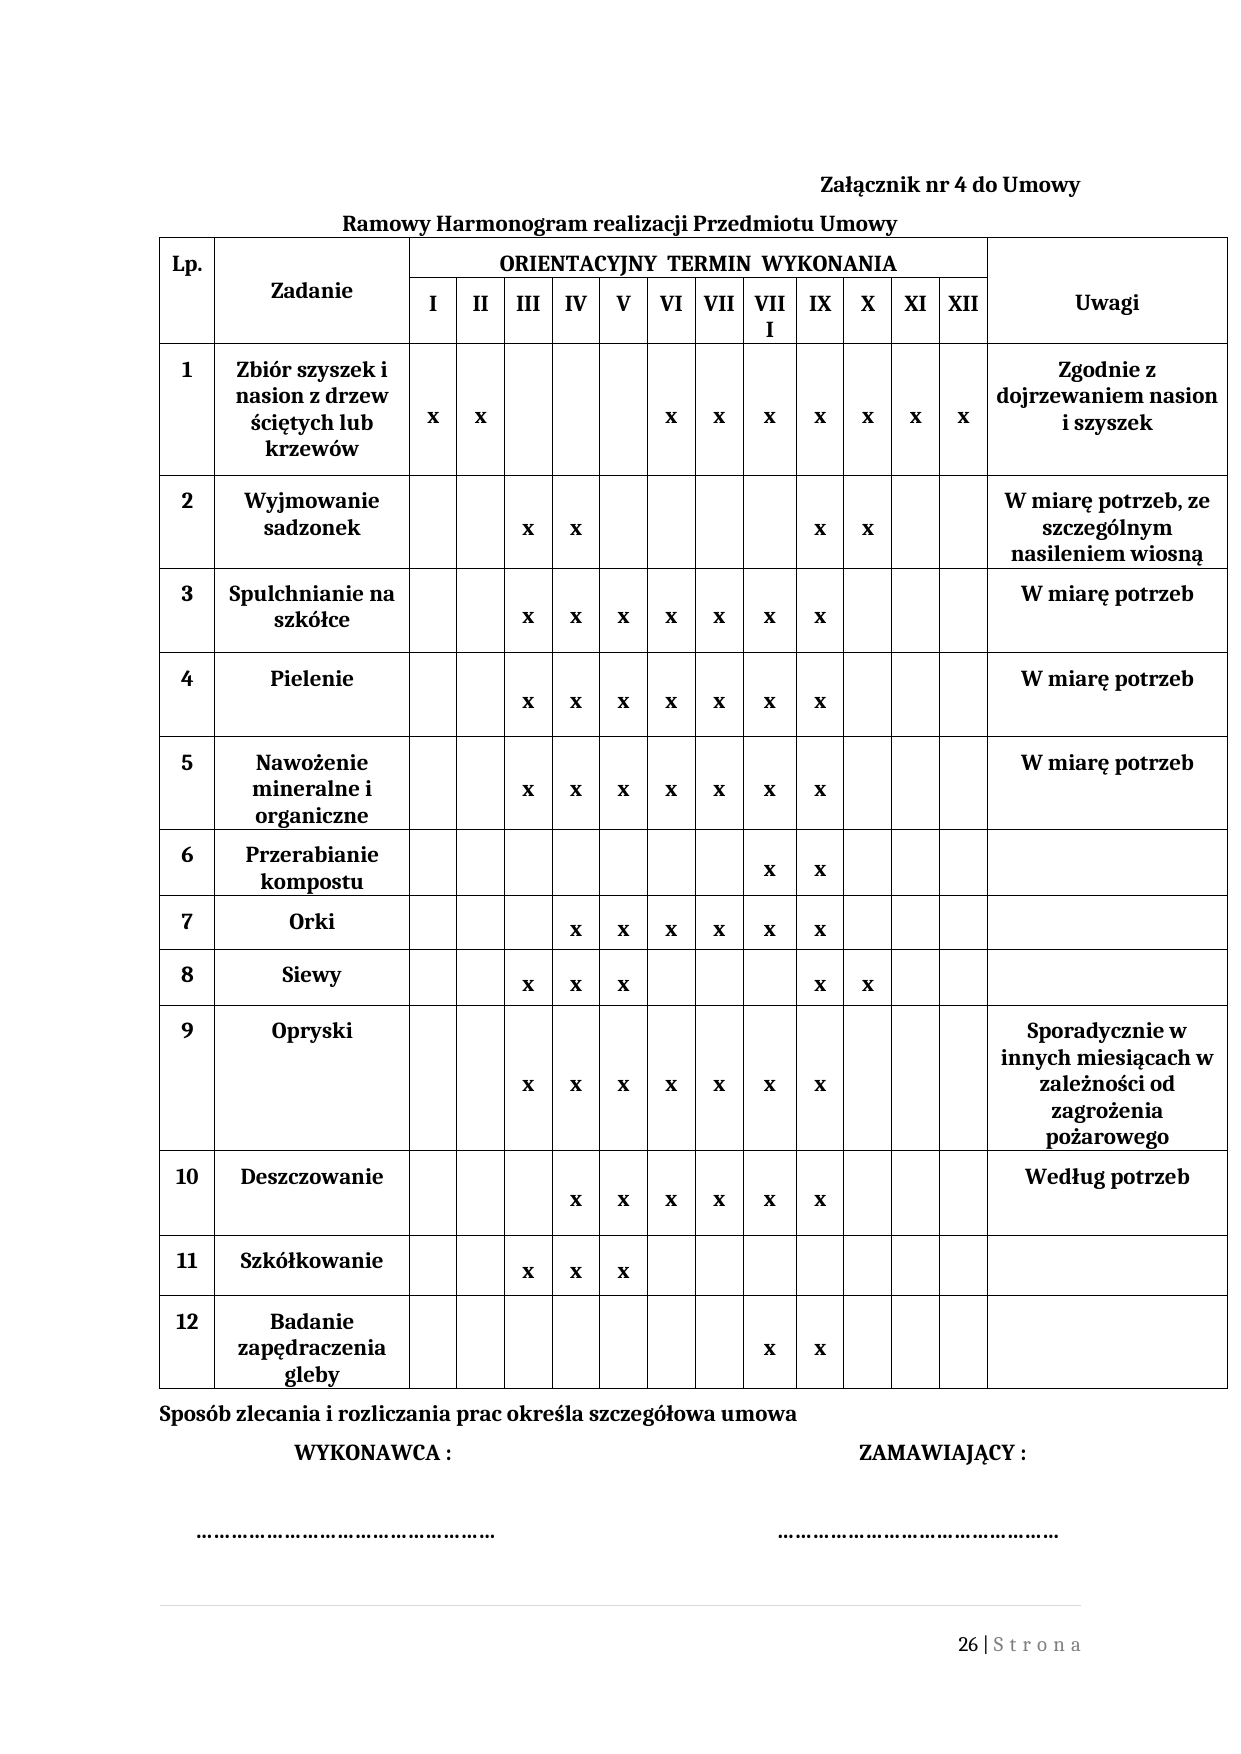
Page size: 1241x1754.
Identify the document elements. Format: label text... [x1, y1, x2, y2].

table_cell x [696, 737, 743, 829]
table_cell [988, 1236, 1227, 1295]
table_cell x [797, 1006, 843, 1150]
table_cell IV [553, 278, 599, 343]
table_cell x [553, 569, 599, 652]
table_cell [696, 950, 743, 1005]
table_cell Przerabianie kompostu [215, 830, 409, 895]
table_cell [457, 1296, 504, 1388]
table_cell [940, 653, 987, 736]
table_cell x [505, 1236, 552, 1295]
table_cell [505, 830, 552, 895]
table_cell Deszczowanie [215, 1151, 409, 1234]
table_cell [457, 1151, 504, 1234]
table_cell 4 [160, 653, 214, 736]
table_cell Zgodnie z dojrzewaniem nasion i szyszek [988, 344, 1227, 475]
table_cell 9 [160, 1006, 214, 1150]
text …………………………………………… ………………………………………… [159, 1518, 1081, 1544]
table_cell [892, 1296, 939, 1388]
table_cell x [744, 737, 796, 829]
table_cell [648, 1236, 695, 1295]
table_cell x [553, 653, 599, 736]
table_cell 6 [160, 830, 214, 895]
table_cell [410, 1296, 456, 1388]
table_cell [505, 1296, 552, 1388]
table_cell VIII [744, 278, 796, 343]
table_cell [553, 1296, 599, 1388]
table_header ORIENTACYJNY TERMIN WYKONANIA [410, 238, 987, 277]
table_cell x [844, 476, 891, 567]
table_cell III [505, 278, 552, 343]
table_cell [505, 896, 552, 949]
table_cell [892, 569, 939, 652]
table_cell x [797, 344, 843, 475]
table_cell [410, 476, 456, 567]
table_cell x [744, 1151, 796, 1234]
table_cell [940, 950, 987, 1005]
table_cell [696, 1296, 743, 1388]
table_cell Badanie zapędraczenia gleby [215, 1296, 409, 1388]
table_cell [600, 476, 647, 567]
table_cell [892, 1006, 939, 1150]
table_cell [940, 569, 987, 652]
table_cell [892, 476, 939, 567]
table_cell [940, 830, 987, 895]
table_cell 10 [160, 1151, 214, 1234]
table_cell [844, 653, 891, 736]
table_cell 2 [160, 476, 214, 567]
table_cell x [797, 737, 843, 829]
table_cell [892, 1151, 939, 1234]
table_cell Orki [215, 896, 409, 949]
table_cell Nawożenie mineralne i organiczne [215, 737, 409, 829]
table_cell x [648, 1006, 695, 1150]
table_cell x [505, 653, 552, 736]
table_cell [892, 653, 939, 736]
table_cell [844, 569, 891, 652]
table_cell [892, 737, 939, 829]
table_cell [457, 950, 504, 1005]
table_cell x [600, 1236, 647, 1295]
table_cell [457, 569, 504, 652]
table_cell [410, 1236, 456, 1295]
table_cell [744, 476, 796, 567]
table_cell x [648, 344, 695, 475]
table_cell I [410, 278, 456, 343]
table_cell Wyjmowanie sadzonek [215, 476, 409, 567]
table_cell [988, 830, 1227, 895]
table_cell X [844, 278, 891, 343]
table_cell [844, 1006, 891, 1150]
table_cell 5 [160, 737, 214, 829]
table_cell [410, 1006, 456, 1150]
table_cell x [553, 950, 599, 1005]
table_cell Pielenie [215, 653, 409, 736]
table_cell x [457, 344, 504, 475]
table_cell [457, 1006, 504, 1150]
table_cell x [797, 896, 843, 949]
table_cell Szkółkowanie [215, 1236, 409, 1295]
table_cell x [797, 1296, 843, 1388]
table_cell VI [648, 278, 695, 343]
table_cell [600, 1296, 647, 1388]
table_cell [410, 830, 456, 895]
table_cell [940, 1236, 987, 1295]
table_cell [696, 1236, 743, 1295]
table_cell [410, 896, 456, 949]
table_cell [457, 1236, 504, 1295]
table_cell x [696, 653, 743, 736]
table_cell [844, 737, 891, 829]
table_cell [457, 896, 504, 949]
table_cell x [553, 737, 599, 829]
table_cell x [600, 737, 647, 829]
table_cell [648, 1296, 695, 1388]
table_cell [844, 1296, 891, 1388]
table_cell [988, 896, 1227, 949]
table_cell 1 [160, 344, 214, 475]
text Sposób zlecania i rozliczania prac określa szczegółowa umowa [159, 1401, 1081, 1428]
table_cell x [600, 896, 647, 949]
table_cell x [600, 569, 647, 652]
table_cell [553, 344, 599, 475]
table_cell x [744, 344, 796, 475]
table_cell W miarę potrzeb [988, 737, 1227, 829]
table_cell [457, 476, 504, 567]
table_cell [457, 737, 504, 829]
table_cell [797, 1236, 843, 1295]
table_cell x [744, 569, 796, 652]
table_cell Spulchnianie na szkółce [215, 569, 409, 652]
table_cell [844, 830, 891, 895]
table_cell W miarę potrzeb [988, 653, 1227, 736]
table_cell [744, 950, 796, 1005]
table_cell x [553, 476, 599, 567]
table_cell [648, 950, 695, 1005]
table_cell x [648, 896, 695, 949]
table_cell XI [892, 278, 939, 343]
table_cell x [600, 653, 647, 736]
table_cell 3 [160, 569, 214, 652]
table_cell x [940, 344, 987, 475]
table_cell [457, 830, 504, 895]
table_cell [505, 344, 552, 475]
table_cell [892, 830, 939, 895]
table_cell [988, 1296, 1227, 1388]
text WYKONAWCA : ZAMAWIAJĄCY : [159, 1440, 1081, 1466]
table_cell [892, 950, 939, 1005]
text Ramowy Harmonogram realizacji Przedmiotu Umowy [159, 211, 1081, 237]
table_cell x [553, 896, 599, 949]
table_cell [410, 569, 456, 652]
table_cell x [553, 1151, 599, 1234]
table_cell x [892, 344, 939, 475]
table_cell x [744, 1296, 796, 1388]
text Załącznik nr 4 do Umowy [159, 172, 1081, 198]
table_header Zadanie [215, 238, 409, 343]
table_cell x [410, 344, 456, 475]
table_cell [696, 476, 743, 567]
table_cell x [648, 1151, 695, 1234]
table_cell x [696, 1006, 743, 1150]
table_cell x [744, 1006, 796, 1150]
table_cell x [797, 1151, 843, 1234]
table_cell Według potrzeb [988, 1151, 1227, 1234]
table_cell x [696, 896, 743, 949]
table_cell x [744, 896, 796, 949]
table_cell x [600, 950, 647, 1005]
table_cell [892, 896, 939, 949]
table_cell 8 [160, 950, 214, 1005]
table_cell [410, 653, 456, 736]
table_cell XII [940, 278, 987, 343]
table_cell x [744, 653, 796, 736]
table_cell x [844, 950, 891, 1005]
table_cell x [844, 344, 891, 475]
table_cell x [648, 737, 695, 829]
table_cell [940, 896, 987, 949]
table_cell x [744, 830, 796, 895]
table_cell [940, 1151, 987, 1234]
table_cell [988, 950, 1227, 1005]
table_cell [940, 476, 987, 567]
table_cell x [797, 950, 843, 1005]
table_cell x [696, 344, 743, 475]
table_cell x [505, 1006, 552, 1150]
table_cell [410, 950, 456, 1005]
table_cell x [797, 569, 843, 652]
table_cell [457, 653, 504, 736]
table_cell [648, 476, 695, 567]
table_cell x [505, 476, 552, 567]
table_cell x [505, 950, 552, 1005]
table_cell V [600, 278, 647, 343]
table_cell [410, 737, 456, 829]
table_cell [940, 1006, 987, 1150]
table_cell VII [696, 278, 743, 343]
table_cell [600, 830, 647, 895]
table_cell x [648, 569, 695, 652]
table_cell [844, 896, 891, 949]
table_cell [600, 344, 647, 475]
table_cell Opryski [215, 1006, 409, 1150]
table_cell x [696, 1151, 743, 1234]
table_header Uwagi [988, 238, 1227, 343]
table_cell W miarę potrzeb, ze szczególnym nasileniem wiosną [988, 476, 1227, 567]
table_cell [892, 1236, 939, 1295]
table_cell x [505, 737, 552, 829]
table_cell [744, 1236, 796, 1295]
table_cell 11 [160, 1236, 214, 1295]
table_cell x [696, 569, 743, 652]
table_cell W miarę potrzeb [988, 569, 1227, 652]
table_cell [696, 830, 743, 895]
table_cell [940, 1296, 987, 1388]
table_cell IX [797, 278, 843, 343]
table_cell [940, 737, 987, 829]
table_cell [844, 1151, 891, 1234]
table_cell [648, 830, 695, 895]
table_cell 7 [160, 896, 214, 949]
table_cell [553, 830, 599, 895]
table_cell x [600, 1151, 647, 1234]
table_cell x [797, 653, 843, 736]
table_cell Zbiór szyszek i nasion z drzew ściętych lub krzewów [215, 344, 409, 475]
table_cell [505, 1151, 552, 1234]
table_cell 12 [160, 1296, 214, 1388]
table_cell Siewy [215, 950, 409, 1005]
table_cell x [648, 653, 695, 736]
table_cell x [797, 830, 843, 895]
table_cell II [457, 278, 504, 343]
table_cell x [505, 569, 552, 652]
table_cell [410, 1151, 456, 1234]
table_cell Sporadycznie w innych miesiącach w zależności od zagrożenia pożarowego [988, 1006, 1227, 1150]
table_header Lp. [160, 238, 214, 343]
table_cell x [797, 476, 843, 567]
table_cell x [600, 1006, 647, 1150]
table_cell x [553, 1236, 599, 1295]
table_cell [844, 1236, 891, 1295]
table_cell x [553, 1006, 599, 1150]
